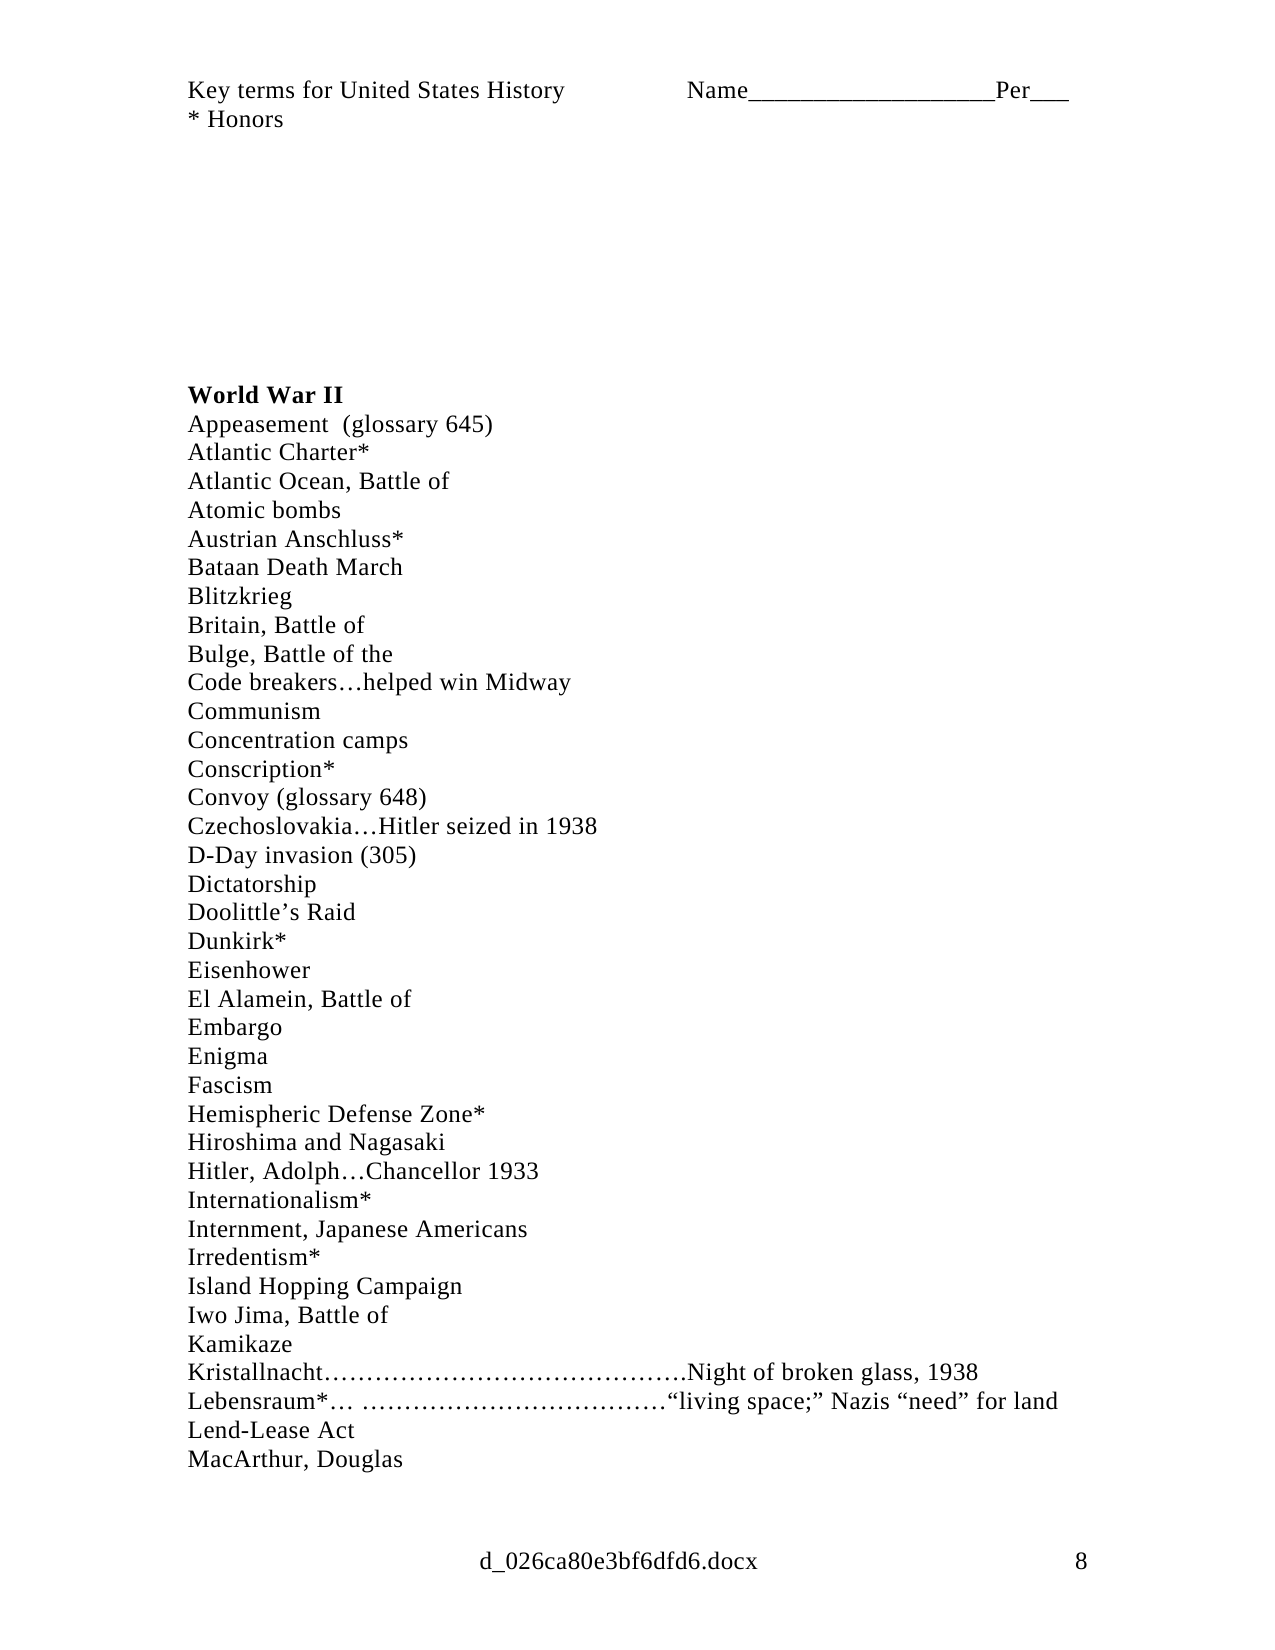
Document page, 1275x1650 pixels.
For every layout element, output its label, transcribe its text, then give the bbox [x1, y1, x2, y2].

text Internationalism* [187, 1185, 1087, 1214]
text Dunkirk* [187, 926, 1087, 955]
text D-Day invasion (305) [187, 840, 1087, 869]
text Hemispheric Defense Zone* [187, 1099, 1087, 1127]
text MacArthur, Douglas [187, 1444, 1087, 1472]
text Hiroshima and Nagasaki [187, 1127, 1087, 1156]
text Enigma [187, 1041, 1087, 1070]
text Doolittle’s Raid [187, 897, 1087, 926]
text Iwo Jima, Battle of [187, 1300, 1087, 1329]
text Embargo [187, 1012, 1087, 1041]
text Blitzkrieg [187, 581, 1087, 610]
text Kristallnacht…………………………………….Night of broken glass, 1938 [187, 1357, 1087, 1386]
text Appeasement (glossary 645) [187, 409, 1087, 437]
text Code breakers…helped win Midway [187, 667, 1087, 696]
text Britain, Battle of [187, 610, 1087, 639]
text Conscription* [187, 754, 1087, 782]
text Lend-Lease Act [187, 1415, 1087, 1444]
text Bataan Death March [187, 552, 1087, 581]
text Eisenhower [187, 955, 1087, 984]
text Irredentism* [187, 1242, 1087, 1271]
text Kamikaze [187, 1329, 1087, 1357]
text Convoy (glossary 648) [187, 782, 1087, 811]
text Hitler, Adolph…Chancellor 1933 [187, 1156, 1087, 1185]
text Concentration camps [187, 725, 1087, 754]
text Lebensraum*… ………………………………“living space;” Nazis “need” for land [187, 1386, 1087, 1415]
text Bulge, Battle of the [187, 639, 1087, 667]
text El Alamein, Battle of [187, 984, 1087, 1012]
text Czechoslovakia…Hitler seized in 1938 [187, 811, 1087, 840]
text Communism [187, 696, 1087, 725]
text Austrian Anschluss* [187, 524, 1087, 552]
text World War II [187, 380, 1087, 409]
text Island Hopping Campaign [187, 1271, 1087, 1300]
text Fascism [187, 1070, 1087, 1099]
text Atlantic Charter* [187, 437, 1087, 466]
text Atomic bombs [187, 495, 1087, 524]
text Atlantic Ocean, Battle of [187, 466, 1087, 495]
text Dictatorship [187, 869, 1087, 897]
text Internment, Japanese Americans [187, 1214, 1087, 1242]
